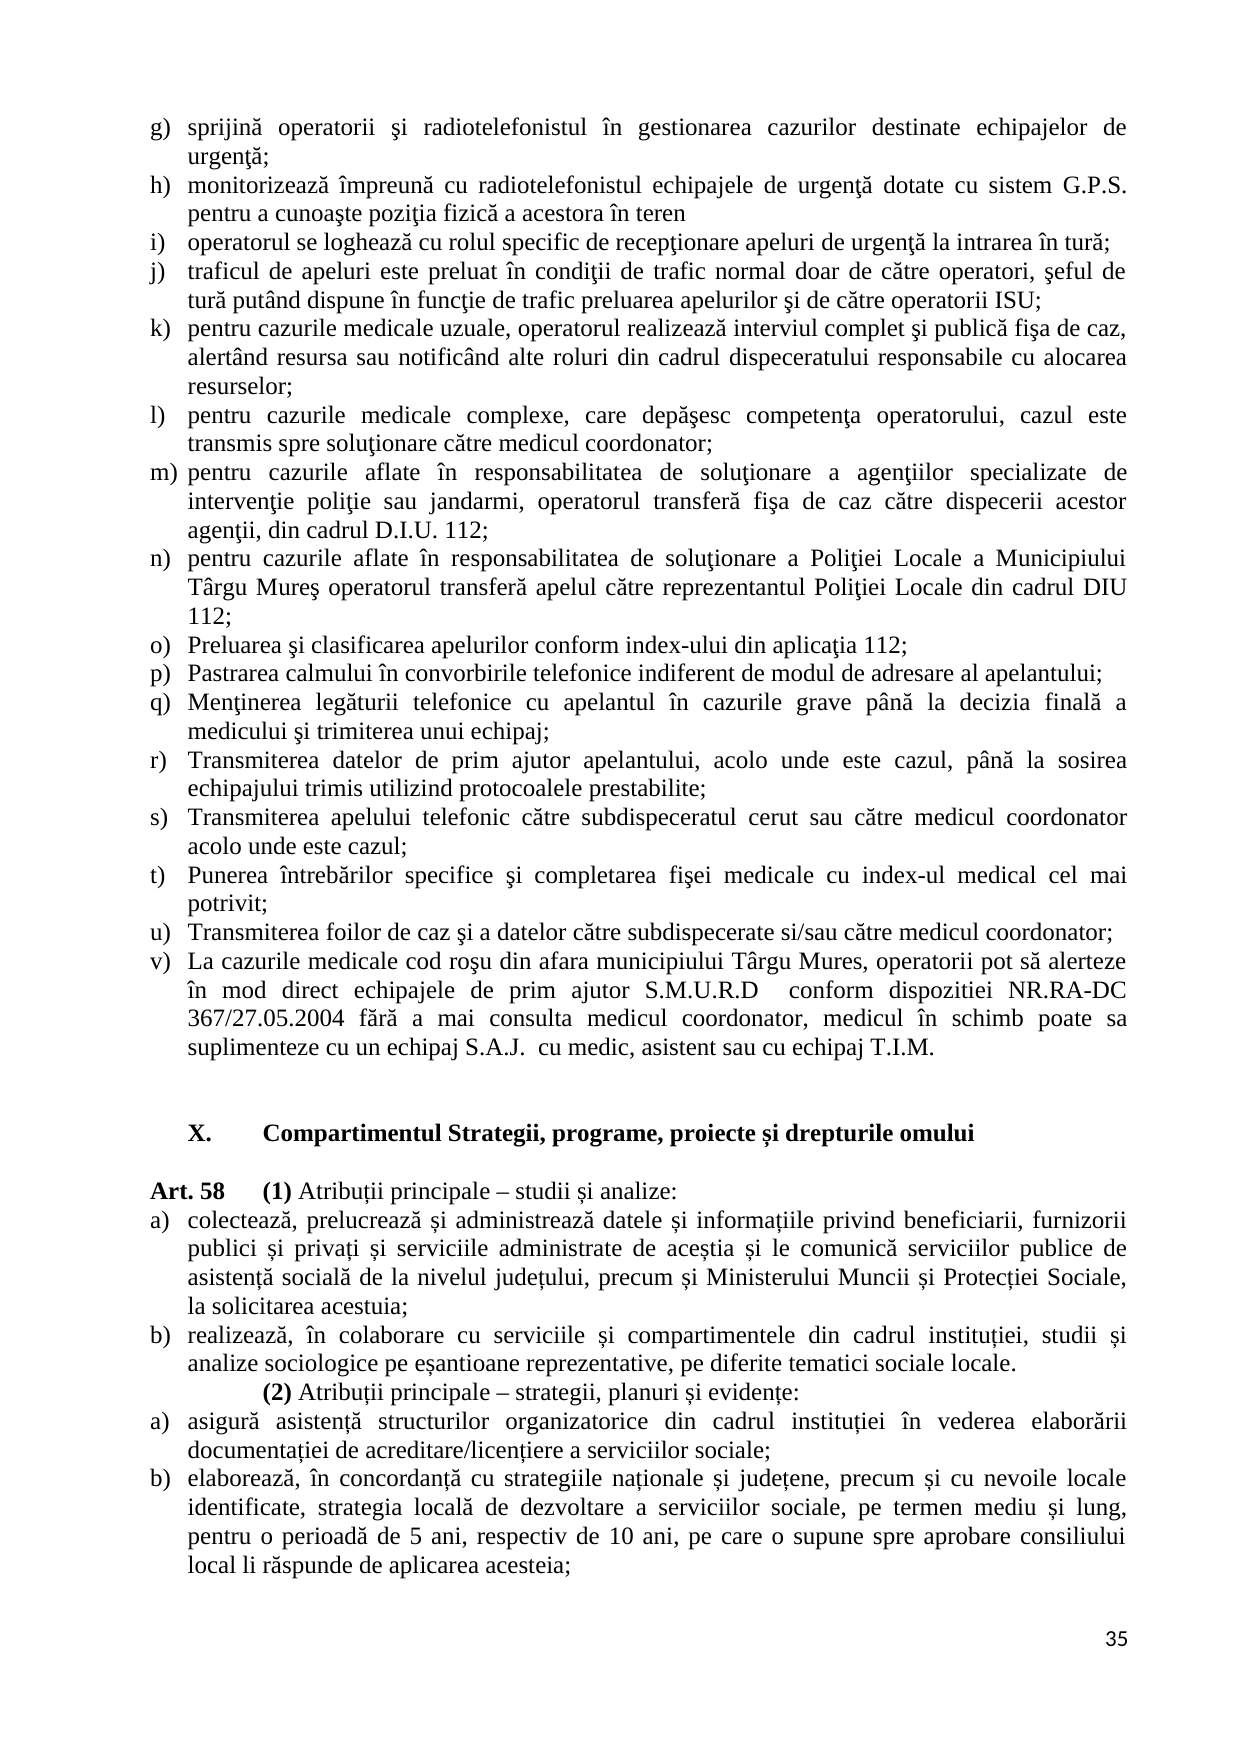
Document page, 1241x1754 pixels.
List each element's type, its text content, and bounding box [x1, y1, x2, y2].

list pentru cazurile aflate în responsabilitatea de soluţionare a Poliţiei Locale a Municipiului Târgu Mureş operatorul transferă apelul către reprezentantul Poliţiei Locale din cadrul DIU 112; [150, 543, 1128, 630]
list monitorizează împreună cu radiotelefonistul echipajele de urgenţă dotate cu sistem G.P.S. pentru a cunoaşte poziţia fizică a acestora în teren [150, 170, 1128, 227]
list realizează, în colaborare cu serviciile și compartimentele din cadrul instituției, studii și analize sociologice pe eșantioane reprezentative, pe diferite tematici sociale locale. [150, 1320, 1128, 1377]
list Punerea întrebărilor specifice şi completarea fişei medicale cu index-ul medical cel mai potrivit; [150, 860, 1128, 917]
list traficul de apeluri este preluat în condiţii de trafic normal doar de către operatori, şeful de tură putând dispune în funcţie de trafic preluarea apelurilor şi de către operatorii ISU; [150, 256, 1128, 313]
list Pastrarea calmului în convorbirile telefonice indiferent de modul de adresare al apelantului; [150, 658, 1128, 687]
list Preluarea şi clasificarea apelurilor conform index-ului din aplicaţia 112; [150, 630, 1128, 658]
list colectează, prelucrează și administrează datele și informațiile privind beneficiarii, furnizorii publici și privați și serviciile administrate de aceștia și le comunică serviciilor publice de asistență socială de la nivelul județului, precum și Ministerului Muncii și Protecției Sociale, la solicitarea acestuia; [150, 1205, 1128, 1320]
list sprijină operatorii şi radiotelefonistul în gestionarea cazurilor destinate echipajelor de urgenţă; [150, 112, 1128, 170]
list pentru cazurile medicale uzuale, operatorul realizează interviul complet şi publică fişa de caz, alertând resursa sau notificând alte roluri din cadrul dispeceratului responsabile cu alocarea resurselor; [150, 313, 1128, 400]
list operatorul se loghează cu rolul specific de recepţionare apeluri de urgenţă la intrarea în tură; [150, 227, 1128, 256]
list asigură asistență structurilor organizatorice din cadrul instituției în vederea elaborării documentației de acreditare/licențiere a serviciilor sociale; [150, 1406, 1128, 1463]
list pentru cazurile aflate în responsabilitatea de soluţionare a agenţiilor specializate de intervenţie poliţie sau jandarmi, operatorul transferă fişa de caz către dispecerii acestor agenţii, din cadrul D.I.U. 112; [150, 457, 1128, 543]
list La cazurile medicale cod roşu din afara municipiului Târgu Mures, operatorii pot să alerteze în mod direct echipajele de prim ajutor S.M.U.R.D conform dispozitiei NR.RA-DC 367/27.05.2004 fără a mai consulta medicul coordonator, medicul în schimb poate sa suplimenteze cu un echipaj S.A.J. cu medic, asistent sau cu echipaj T.I.M. [150, 946, 1128, 1061]
list Compartimentul Strategii, programe, proiecte și drepturile omului [187, 1118, 1128, 1147]
list Transmiterea apelului telefonic către subdispeceratul cerut sau către medicul coordonator acolo unde este cazul; [150, 802, 1128, 860]
list pentru cazurile medicale complexe, care depăşesc competenţa operatorului, cazul este transmis spre soluţionare către medicul coordonator; [150, 400, 1128, 457]
text (2) Atribuții principale – strategii, planuri și evidențe: [150, 1377, 1128, 1406]
text Art. 58 (1) Atribuții principale – studii și analize: [150, 1176, 1128, 1205]
list Menţinerea legăturii telefonice cu apelantul în cazurile grave până la decizia finală a medicului şi trimiterea unui echipaj; [150, 687, 1128, 745]
list Transmiterea datelor de prim ajutor apelantului, acolo unde este cazul, până la sosirea echipajului trimis utilizind protocoalele prestabilite; [150, 745, 1128, 802]
list elaborează, în concordanță cu strategiile naționale și județene, precum și cu nevoile locale identificate, strategia locală de dezvoltare a serviciilor sociale, pe termen mediu și lung, pentru o perioadă de 5 ani, respectiv de 10 ani, pe care o supune spre aprobare consiliului local li răspunde de aplicarea acesteia; [150, 1463, 1128, 1578]
list Transmiterea foilor de caz şi a datelor către subdispecerate si/sau către medicul coordonator; [150, 917, 1128, 946]
